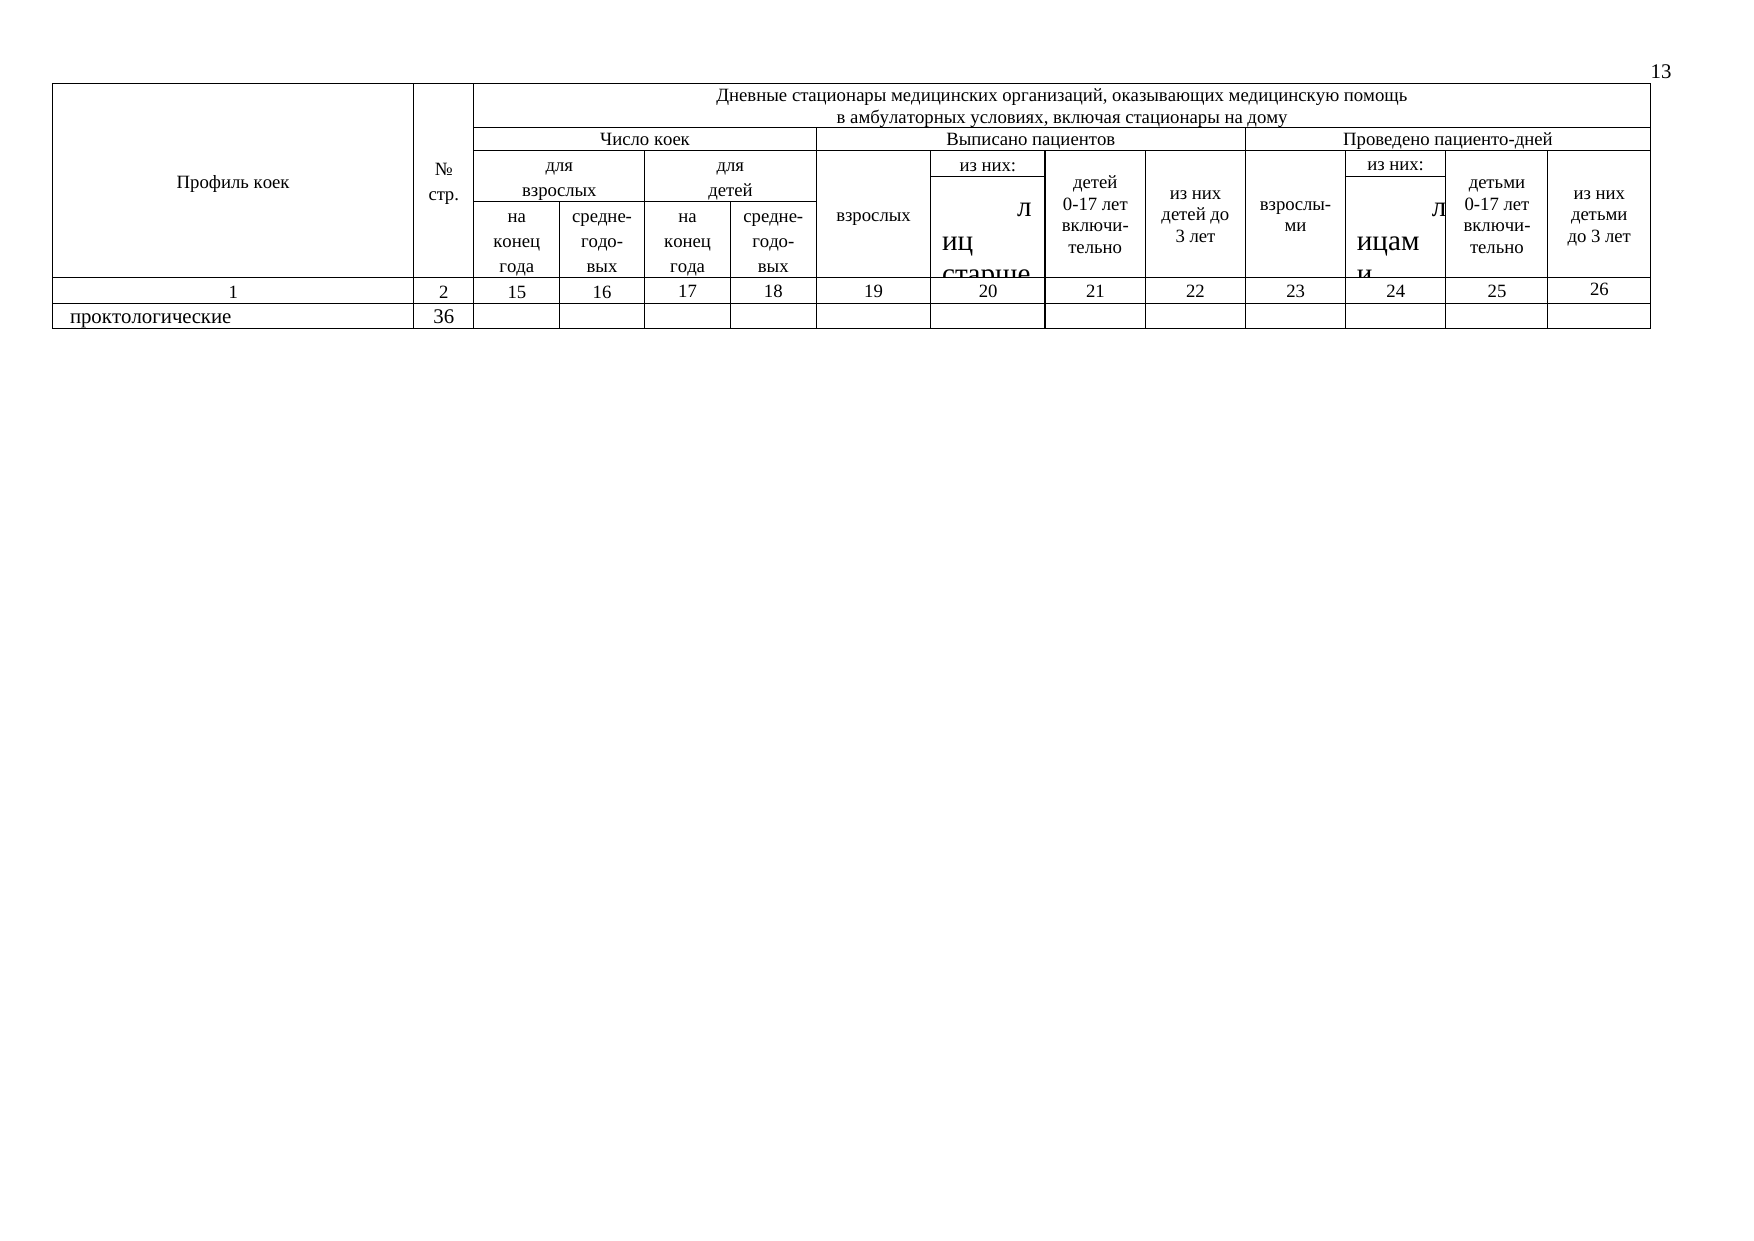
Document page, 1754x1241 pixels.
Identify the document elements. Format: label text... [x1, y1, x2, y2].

table_cell 17 [645, 278, 730, 303]
table_cell Проведено пациенто-дней [1246, 128, 1650, 150]
table_cell [931, 304, 1044, 328]
table_cell [1046, 304, 1145, 328]
table_cell Выписано пациентов [817, 128, 1245, 150]
table_header № стр. [414, 84, 473, 277]
table_cell 36 [414, 304, 473, 328]
table_cell [731, 304, 816, 328]
table_header Профиль коек [53, 84, 413, 277]
table_cell [645, 304, 730, 328]
table_cell [474, 304, 559, 328]
table_cell 15 [474, 278, 559, 303]
table_cell [1146, 304, 1245, 328]
table_cell 20 [931, 278, 1044, 303]
table_cell 26 [1548, 278, 1650, 303]
table_cell лиц старше трудоспо-собного возраста [931, 177, 1044, 277]
table_cell проктологические [53, 304, 413, 328]
table_cell из них детей до 3 лет [1146, 151, 1245, 277]
table_cell на конец года [645, 202, 730, 277]
table_cell из них: [1346, 151, 1445, 176]
table_cell [817, 304, 930, 328]
table_cell взрослых [817, 151, 930, 277]
table_cell [560, 304, 644, 328]
table_cell для детей [645, 151, 816, 201]
table_cell на конец года [474, 202, 559, 277]
table_cell из них детьми до 3 лет [1548, 151, 1650, 277]
table_cell лицами старше трудоспо-собного возраста [1346, 177, 1445, 277]
table_header Дневные стационары медицинских организаций, оказывающих медицинскую помощь в амбулаторных условиях, включая стационары на дому [474, 84, 1650, 127]
table_cell взрослы-ми [1246, 151, 1345, 277]
table_cell [1548, 304, 1650, 328]
table_cell [1346, 304, 1445, 328]
table_cell 2 [414, 278, 473, 303]
table_cell 22 [1146, 278, 1245, 303]
table_cell 19 [817, 278, 930, 303]
table_cell 23 [1246, 278, 1345, 303]
table_cell [1246, 304, 1345, 328]
table_cell из них: [931, 151, 1044, 176]
table_cell 1 [53, 278, 413, 303]
table_cell детьми 0-17 лет включи-тельно [1446, 151, 1547, 277]
table_cell 21 [1046, 278, 1145, 303]
table_cell 16 [560, 278, 644, 303]
table_cell 18 [731, 278, 816, 303]
table_cell средне-годо-вых [560, 202, 644, 277]
table_cell для взрослых [474, 151, 644, 201]
table_cell детей 0-17 лет включи-тельно [1046, 151, 1145, 277]
table_cell [1446, 304, 1547, 328]
table_cell 25 [1446, 278, 1547, 303]
table_cell средне-годо-вых [731, 202, 816, 277]
table_cell Число коек [474, 128, 816, 150]
table_cell 24 [1346, 278, 1445, 303]
